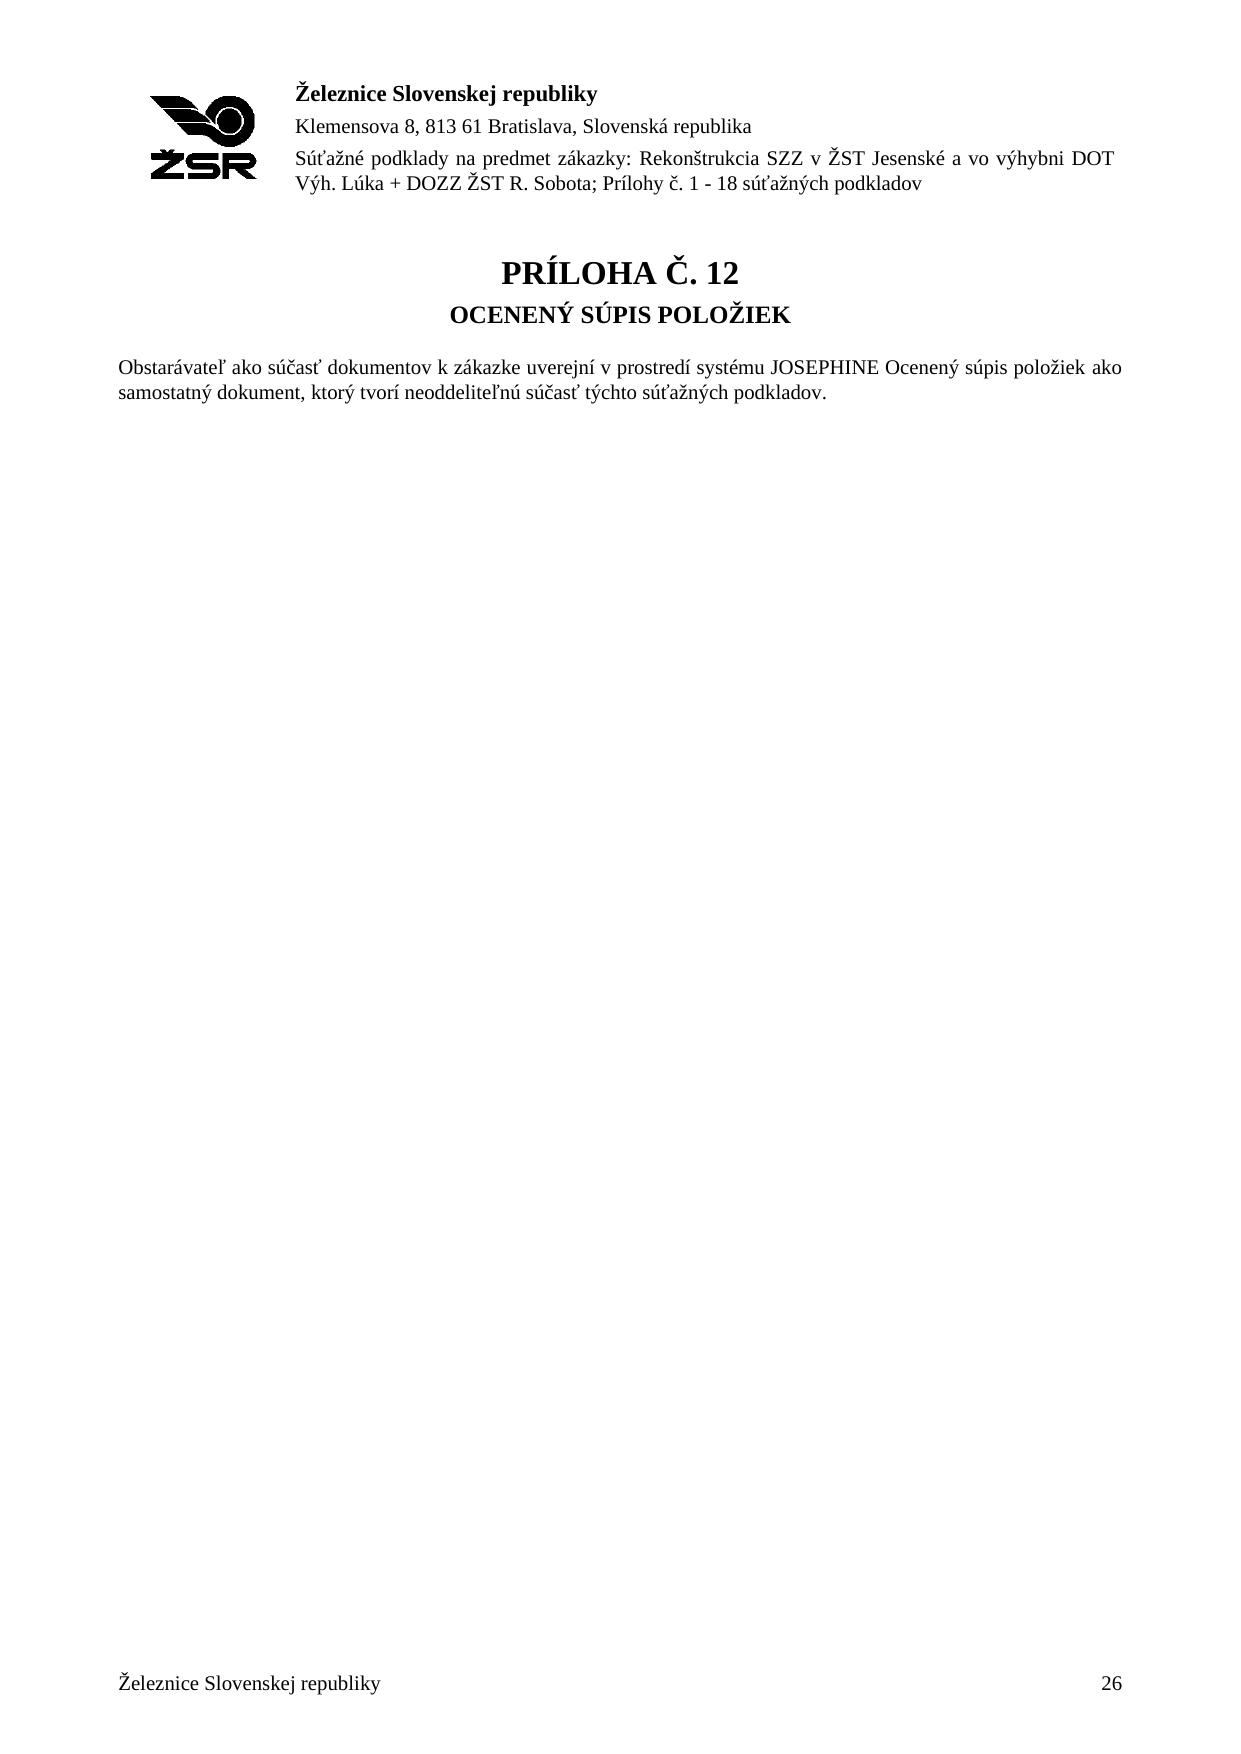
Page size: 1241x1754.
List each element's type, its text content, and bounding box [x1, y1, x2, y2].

picture [149, 96, 257, 179]
subtitle OCENENÝ SÚPIS POLOŽIEK [118, 300, 1122, 329]
subtitle PRÍLOHA Č. 12 [118, 253, 1122, 292]
text Obstarávateľ ako súčasť dokumentov k zákazke uverejní v prostredí systému JOSEPHINE Ocenený súpis položiek ako samostatný dokument, ktorý tvorí neoddeliteľnú súčasť týchto súťažných podkladov. [118, 355, 1122, 404]
